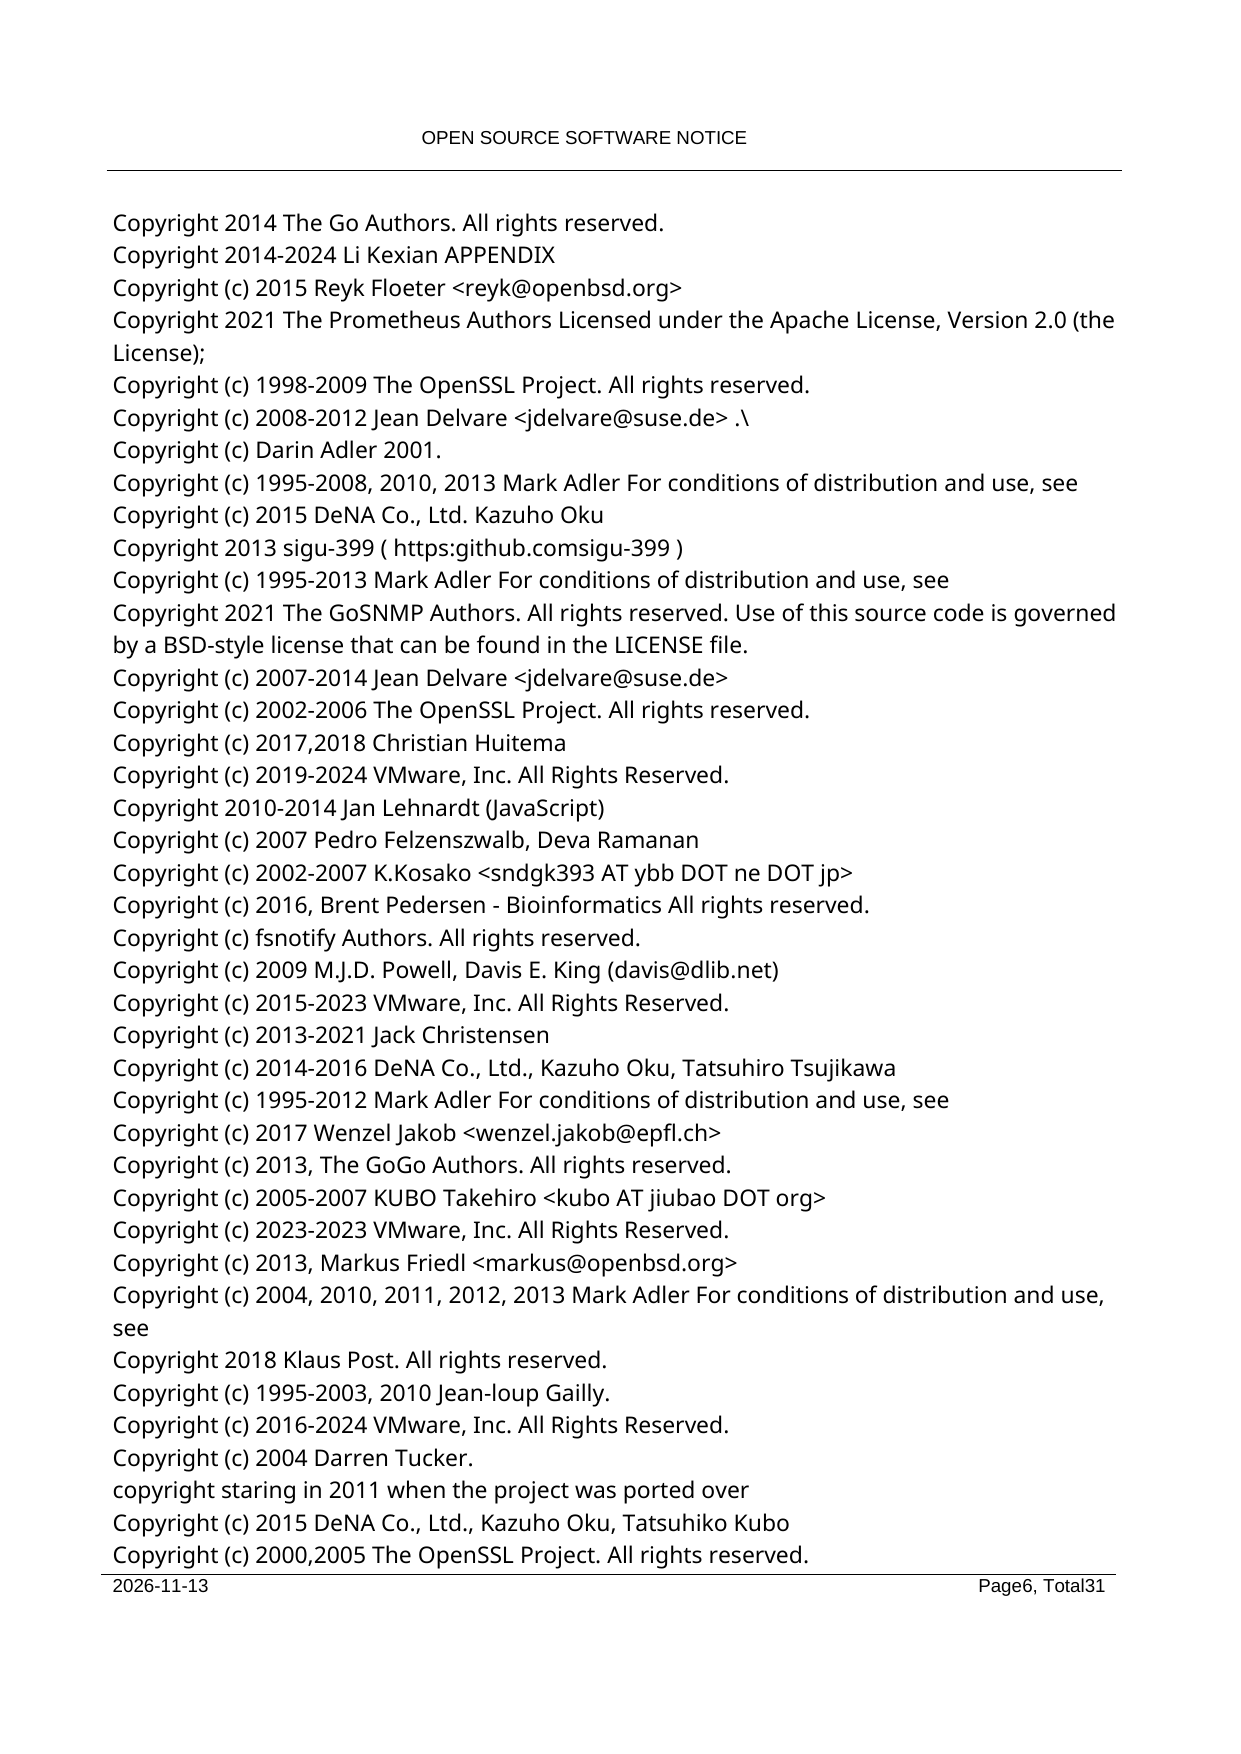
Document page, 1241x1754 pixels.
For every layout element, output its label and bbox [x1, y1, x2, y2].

text [112, 206, 1128, 1571]
